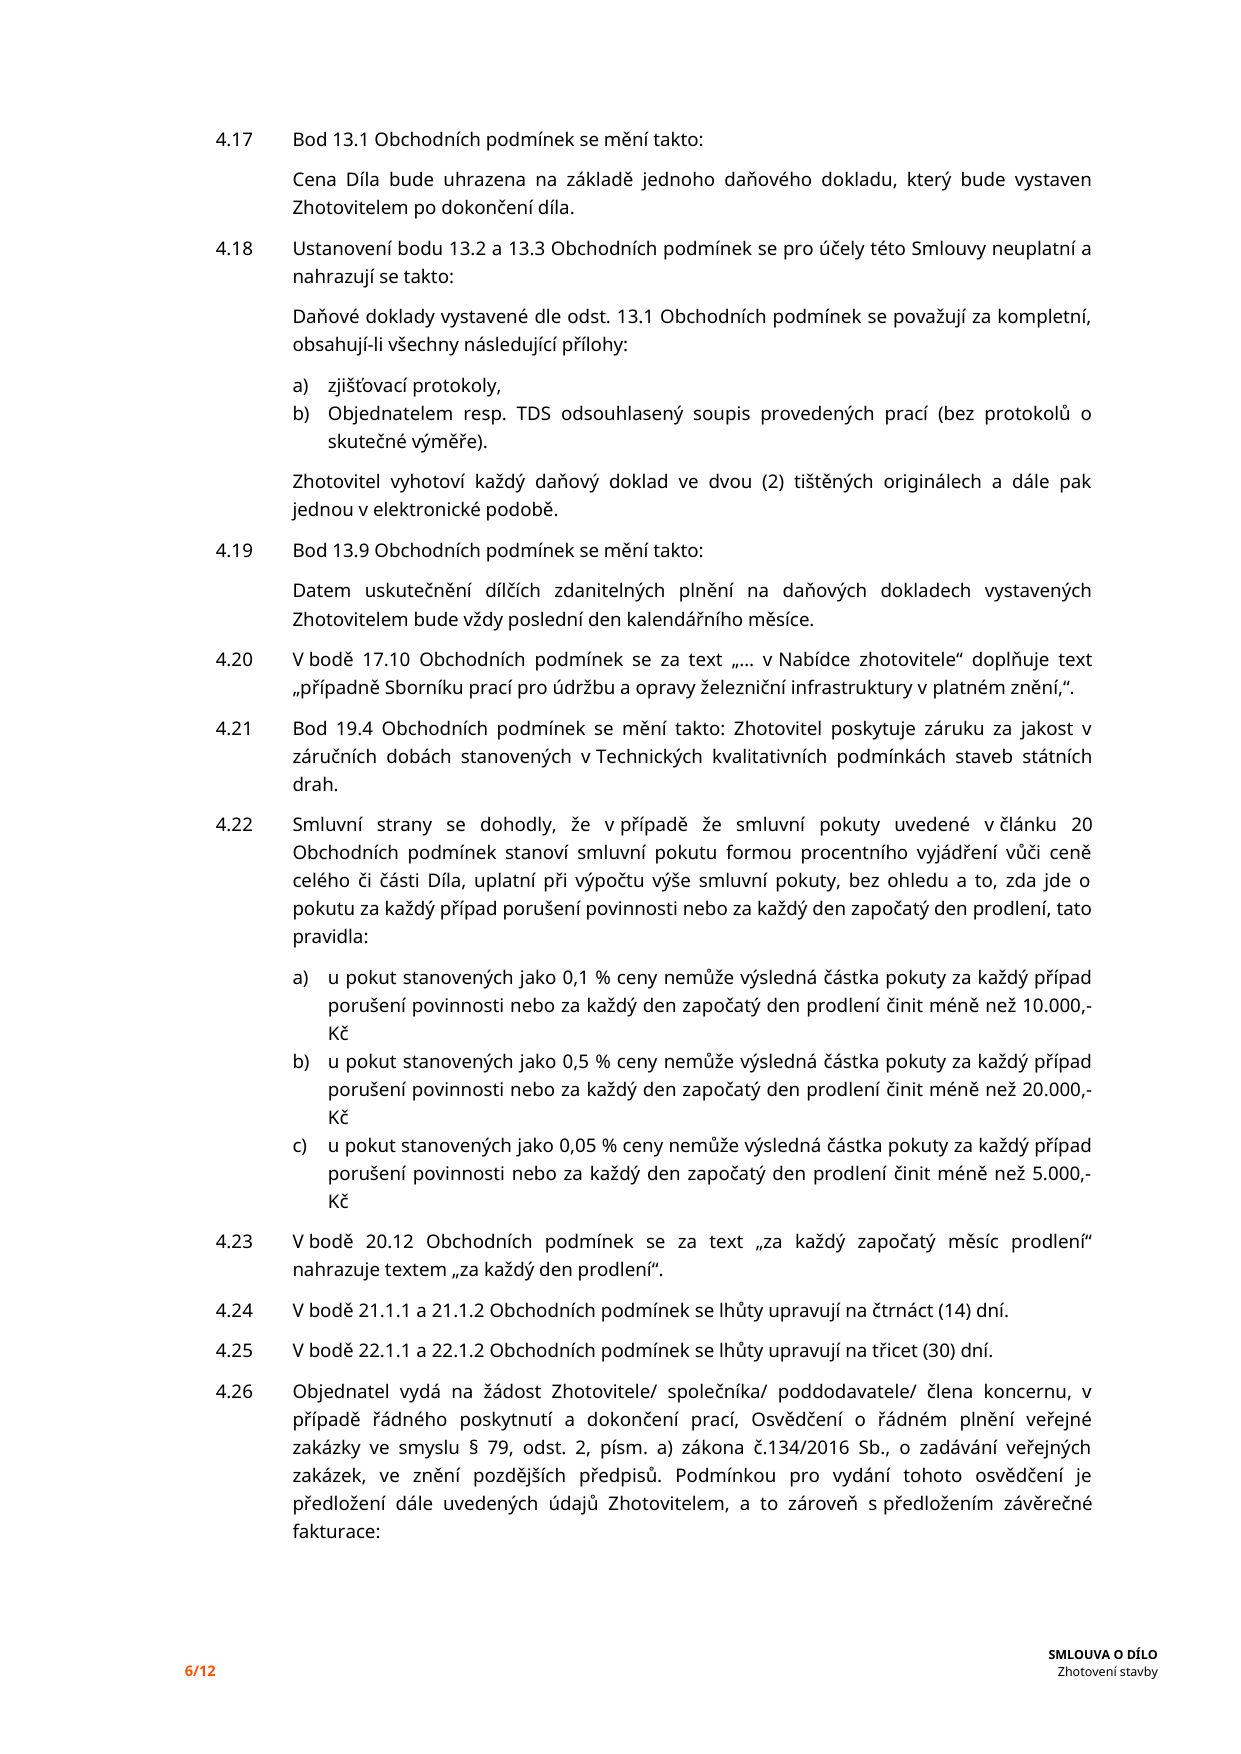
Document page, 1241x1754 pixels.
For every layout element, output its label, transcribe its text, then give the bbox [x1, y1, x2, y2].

text Daňové doklady vystavené dle odst. 13.1 Obchodních podmínek se považují za kompletní, obsahují-li všechny následující přílohy: [292, 304, 1093, 357]
text V bodě 17.10 Obchodních podmínek se za text „… v Nabídce zhotovitele“ doplňuje text „případně Sborníku prací pro údržbu a opravy železniční infrastruktury v platném znění,“. [216, 646, 1093, 700]
text Smluvní strany se dohodly, že v případě že smluvní pokuty uvedené v článku 20 Obchodních podmínek stanoví smluvní pokutu formou procentního vyjádření vůči ceně celého či části Díla, uplatní při výpočtu výše smluvní pokuty, bez ohledu a to, zda jde o pokutu za každý případ porušení povinnosti nebo za každý den započatý den prodlení, tato pravidla: [216, 811, 1093, 949]
list u pokut stanovených jako 0,1 % ceny nemůže výsledná částka pokuty za každý případ porušení povinnosti nebo za každý den započatý den prodlení činit méně než 10.000,- Kč [292, 964, 1093, 1046]
list Objednatel vydá na žádost Zhotovitele/ společníka/ poddodavatele/ člena koncernu, v případě řádného poskytnutí a dokončení prací, Osvědčení o řádném plnění veřejné zakázky ve smyslu § 79, odst. 2, písm. a) zákona č.134/2016 Sb., o zadávání veřejných zakázek, ve znění pozdějších předpisů. Podmínkou pro vydání tohoto osvědčení je předložení dále uvedených údajů Zhotovitelem, a to zároveň s předložením závěrečné fakturace: [216, 1378, 1093, 1544]
list zjišťovací protokoly, [292, 372, 1093, 398]
text u pokut stanovených jako 0,05 % ceny nemůže výsledná částka pokuty za každý případ porušení povinnosti nebo za každý den započatý den prodlení činit méně než 5.000,- Kč [292, 1132, 1093, 1214]
text Bod 19.4 Obchodních podmínek se mění takto: Zhotovitel poskytuje záruku za jakost v záručních dobách stanovených v Technických kvalitativních podmínkách staveb státních drah. [216, 715, 1093, 796]
text V bodě 21.1.1 a 21.1.2 Obchodních podmínek se lhůty upravují na čtrnáct (14) dní. [216, 1297, 1093, 1323]
list Datem uskutečnění dílčích zdanitelných plnění na daňových dokladech vystavených Zhotovitelem bude vždy poslední den kalendářního měsíce. [292, 578, 1093, 631]
list Cena Díla bude uhrazena na základě jednoho daňového dokladu, který bude vystaven Zhotovitelem po dokončení díla. [292, 167, 1093, 220]
text Ustanovení bodu 13.2 a 13.3 Obchodních podmínek se pro účely této Smlouvy neuplatní a nahrazují se takto: [216, 235, 1093, 289]
text Zhotovitel vyhotoví každý daňový doklad ve dvou (2) tištěných originálech a dále pak jednou v elektronické podobě. [292, 469, 1093, 522]
text Bod 13.1 Obchodních podmínek se mění takto: [216, 126, 1093, 152]
text V bodě 20.12 Obchodních podmínek se za text „za každý započatý měsíc prodlení“ nahrazuje textem „za každý den prodlení“. [216, 1229, 1093, 1282]
text V bodě 22.1.1 a 22.1.2 Obchodních podmínek se lhůty upravují na třicet (30) dní. [216, 1338, 1093, 1363]
text u pokut stanovených jako 0,5 % ceny nemůže výsledná částka pokuty za každý případ porušení povinnosti nebo za každý den započatý den prodlení činit méně než 20.000,- Kč [292, 1048, 1093, 1130]
text Bod 13.9 Obchodních podmínek se mění takto: [216, 537, 1093, 563]
text Objednatelem resp. TDS odsouhlasený soupis provedených prací (bez protokolů o skutečné výměře). [292, 400, 1093, 454]
